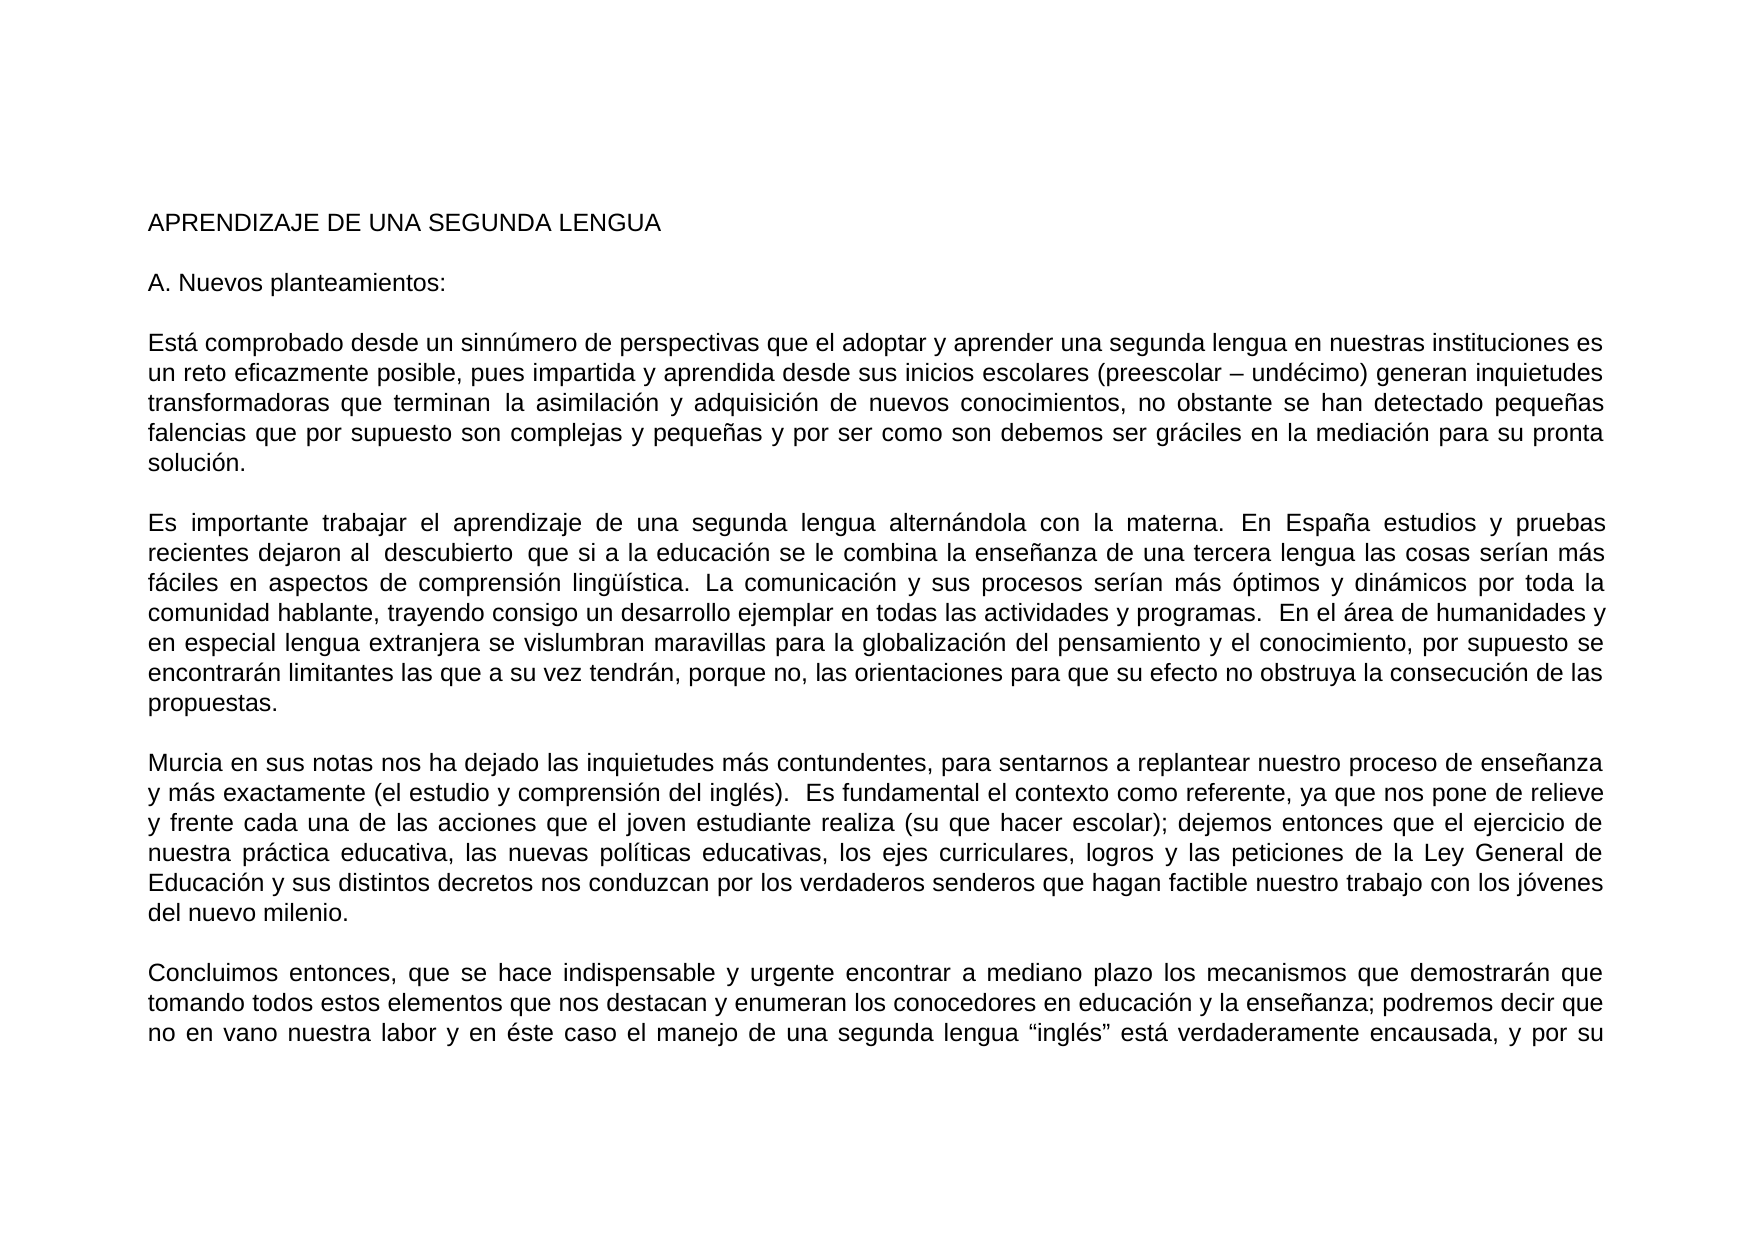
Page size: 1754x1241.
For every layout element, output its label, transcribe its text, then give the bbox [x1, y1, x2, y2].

text A. Nuevos planteamientos: [148, 267, 1606, 297]
text Es importante trabajar el aprendizaje de una segunda lengua alternándola con la materna. En España estudios y pruebas recientes dejaron al descubierto que si a la educación se le combina la enseñanza de una tercera lengua las cosas serían más fáciles en aspectos de comprensión lingüística. La comunicación y sus procesos serían más óptimos y dinámicos por toda la comunidad hablante, trayendo consigo un desarrollo ejemplar en todas las actividades y programas. En el área de humanidades y en especial lengua extranjera se vislumbran maravillas para la globalización del pensamiento y el conocimiento, por supuesto se encontrarán limitantes las que a su vez tendrán, porque no, las orientaciones para que su efecto no obstruya la consecución de las propuestas. [148, 507, 1606, 717]
text Murcia en sus notas nos ha dejado las inquietudes más contundentes, para sentarnos a replantear nuestro proceso de enseñanza y más exactamente (el estudio y comprensión del inglés). Es fundamental el contexto como referente, ya que nos pone de relieve y frente cada una de las acciones que el joven estudiante realiza (su que hacer escolar); dejemos entonces que el ejercicio de nuestra práctica educativa, las nuevas políticas educativas, los ejes curriculares, logros y las peticiones de la Ley General de Educación y sus distintos decretos nos conduzcan por los verdaderos senderos que hagan factible nuestro trabajo con los jóvenes del nuevo milenio. [148, 747, 1606, 927]
text Está comprobado desde un sinnúmero de perspectivas que el adoptar y aprender una segunda lengua en nuestras instituciones es un reto eficazmente posible, pues impartida y aprendida desde sus inicios escolares (preescolar – undécimo) generan inquietudes transformadoras que terminan la asimilación y adquisición de nuevos conocimientos, no obstante se han detectado pequeñas falencias que por supuesto son complejas y pequeñas y por ser como son debemos ser gráciles en la mediación para su pronta solución. [148, 327, 1606, 477]
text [148, 957, 1606, 1047]
text APRENDIZAJE DE UNA SEGUNDA LENGUA [148, 207, 1606, 237]
